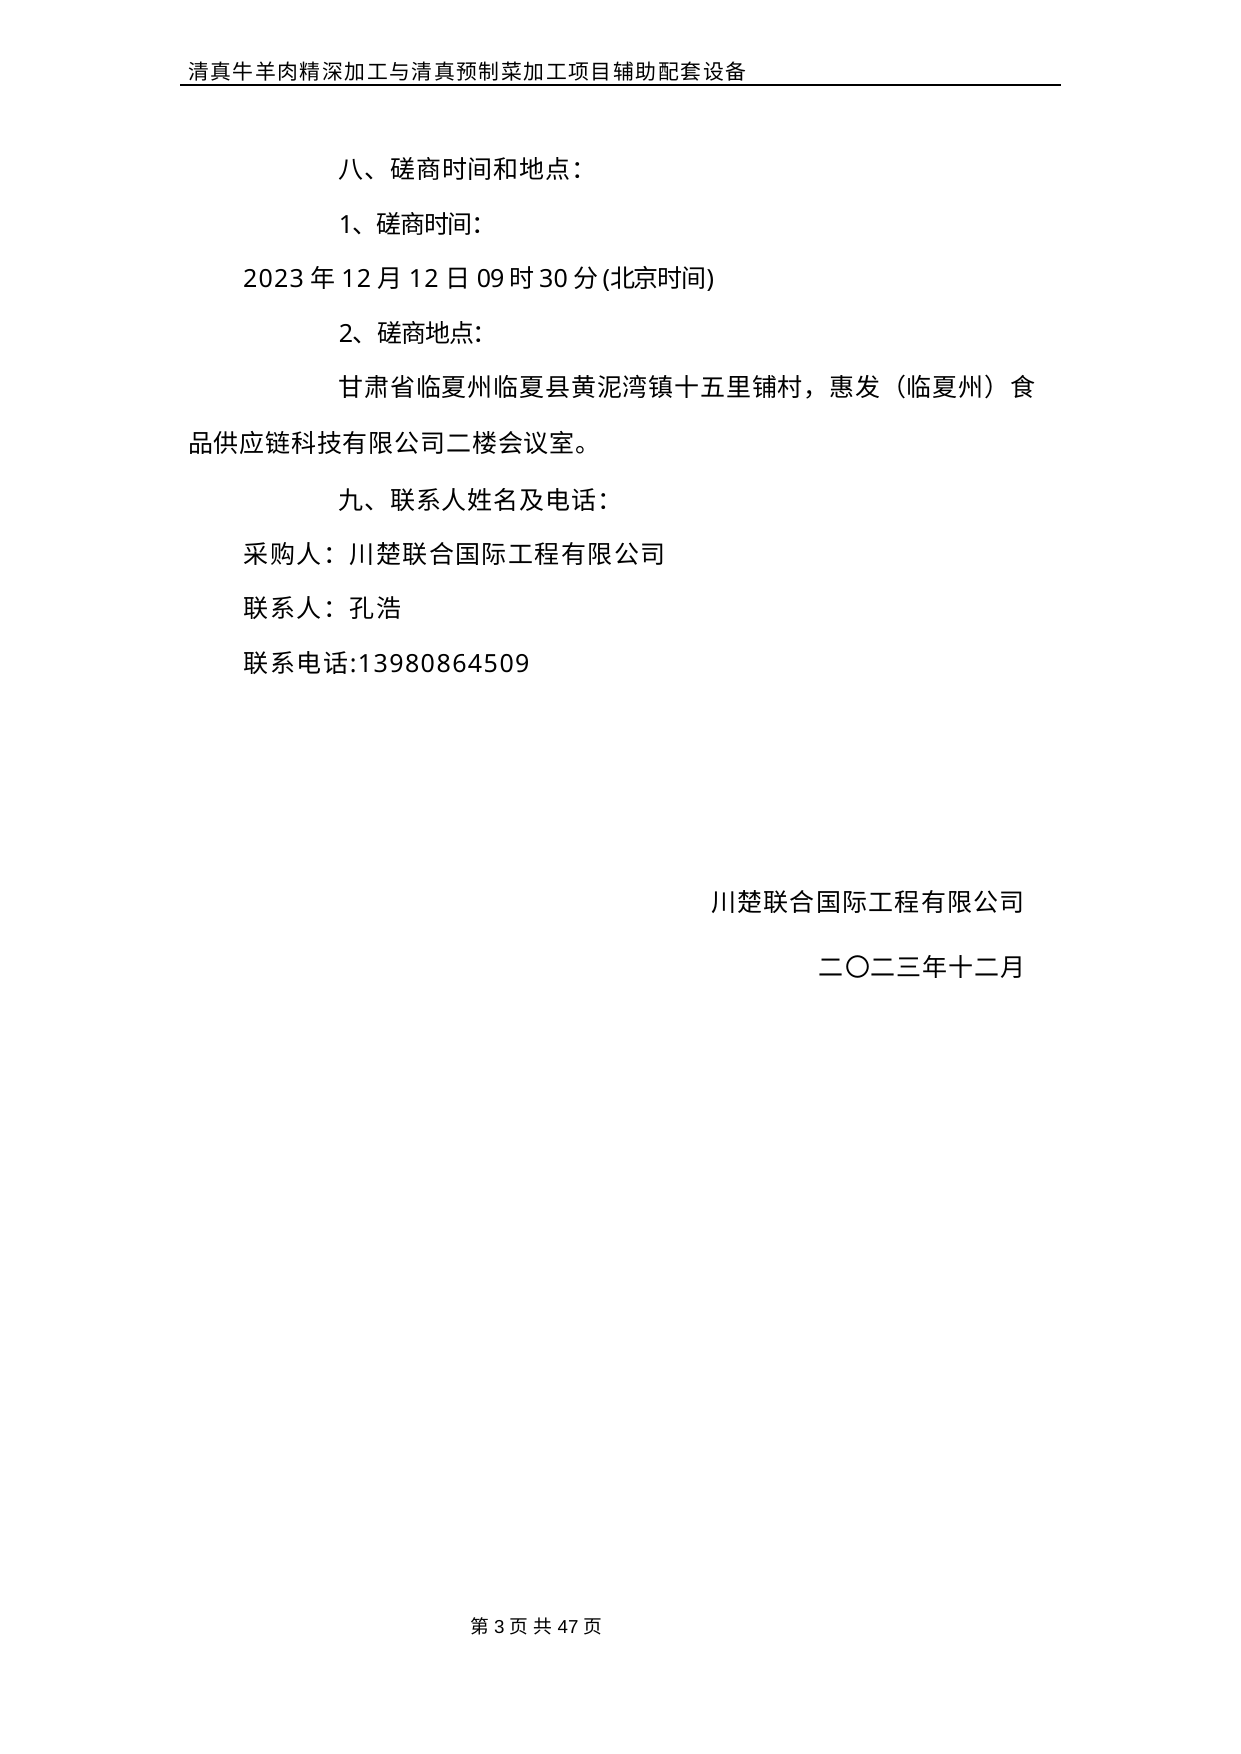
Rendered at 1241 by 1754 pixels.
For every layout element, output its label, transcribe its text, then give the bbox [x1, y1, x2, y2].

text 2023年12月12日 09 时 30 分 (北京时间) [188, 259, 1052, 295]
text 联系电话:13980864509 [188, 643, 1052, 679]
list 磋商地点： [188, 313, 1052, 349]
text 甘肃省临夏州临夏县黄泥湾镇十五里铺村，惠发（临夏州）食品供应链科技有限公司二楼会议室。 [188, 367, 1052, 461]
text 八、磋商时间和地点： [188, 150, 1052, 186]
text 九、联系人姓名及电话： [188, 480, 1052, 516]
text 1、磋商时间： [188, 204, 1052, 241]
text 川楚联合国际工程有限公司 [188, 882, 1025, 918]
text 采购人：川楚联合国际工程有限公司 [188, 534, 1052, 571]
text 联系人：孔浩 [188, 589, 1052, 625]
text 二〇二三年十二月 [188, 947, 1025, 984]
